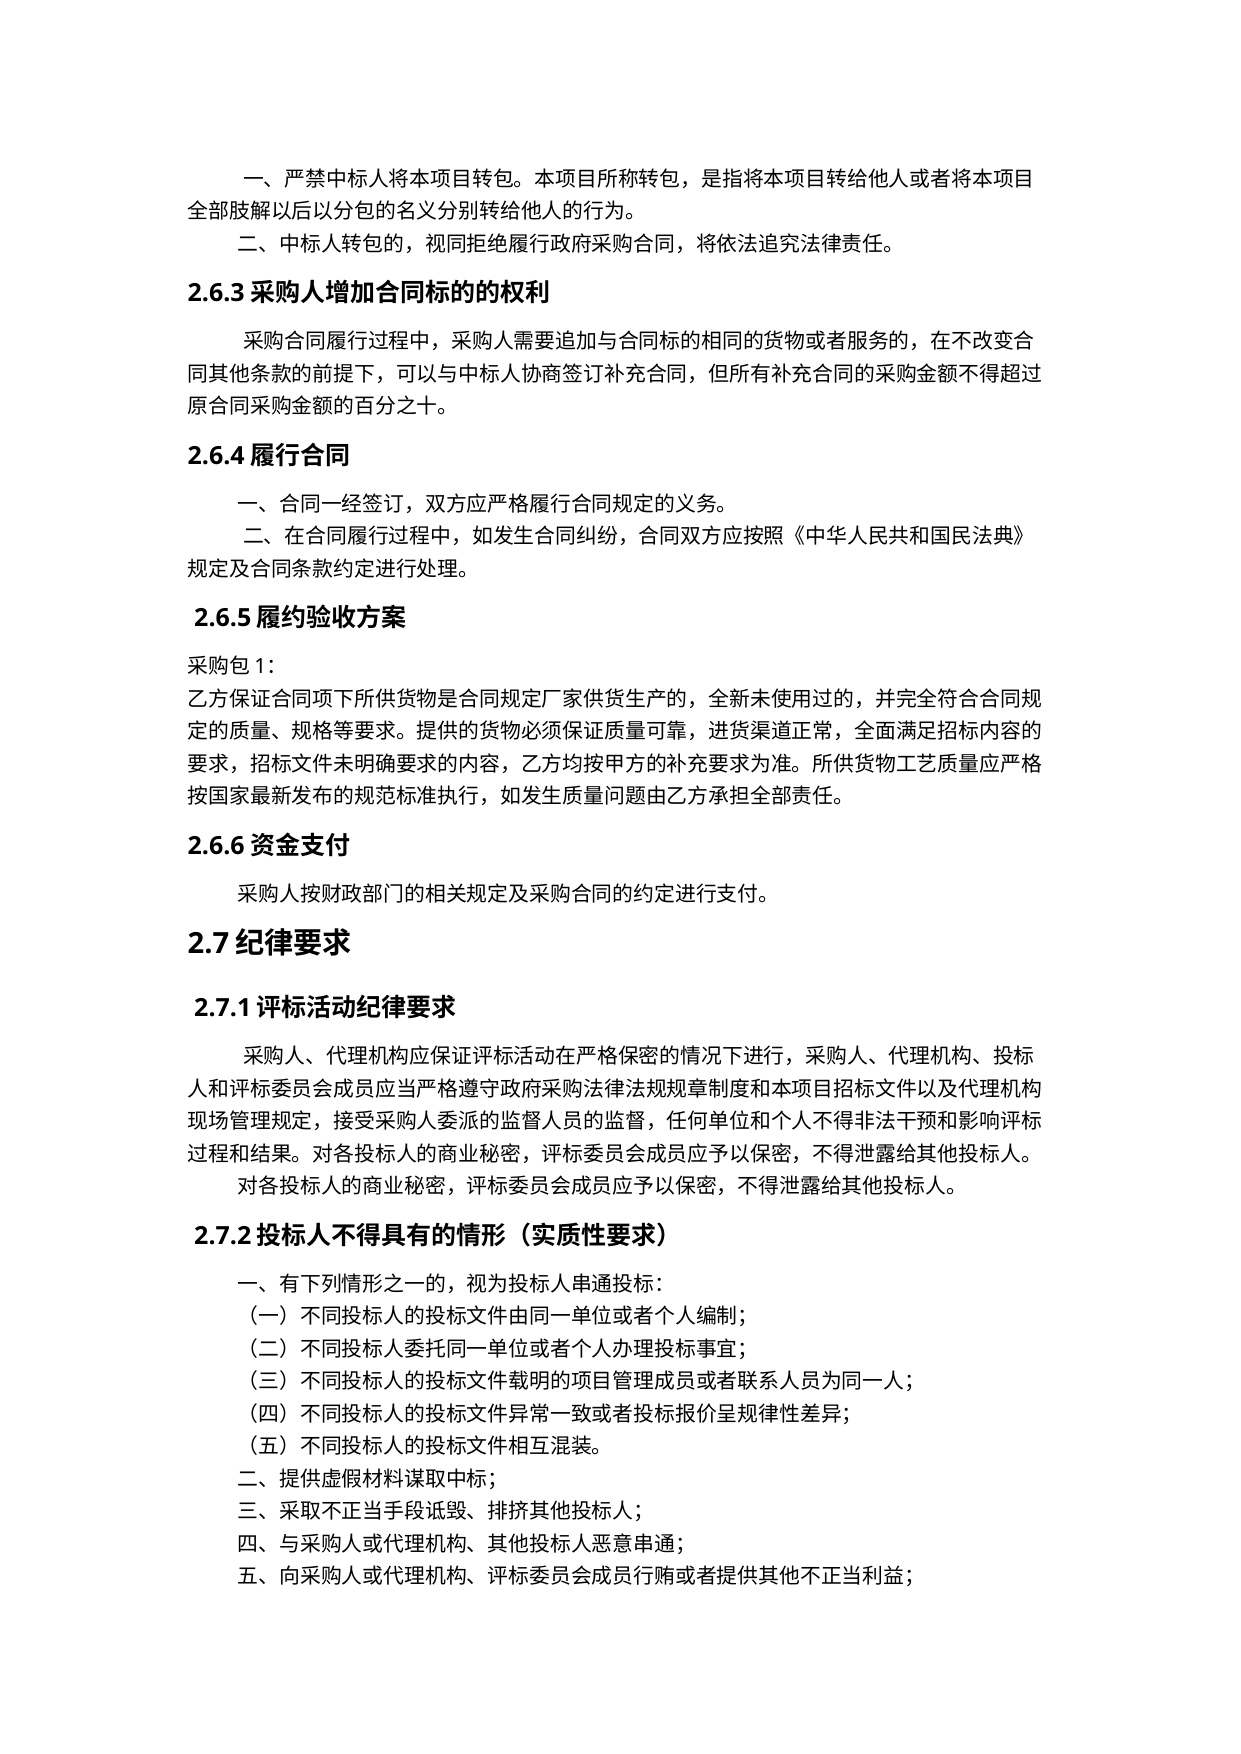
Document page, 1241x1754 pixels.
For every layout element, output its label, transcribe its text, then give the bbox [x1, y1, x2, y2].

text （三）不同投标人的投标文件载明的项目管理成员或者联系人员为同一人； [187, 1364, 1053, 1397]
text 采购人按财政部门的相关规定及采购合同的约定进行支付。 [187, 877, 1053, 909]
text （五）不同投标人的投标文件相互混装。 [187, 1429, 1053, 1462]
text 2.6.4履行合同 [187, 422, 1053, 487]
text 采购包1： [187, 649, 1053, 682]
text 乙方保证合同项下所供货物是合同规定厂家供货生产的，全新未使用过的，并完全符合合同规定的质量、规格等要求。提供的货物必须保证质量可靠，进货渠道正常，全面满足招标内容的要求，招标文件未明确要求的内容，乙方均按甲方的补充要求为准。所供货物工艺质量应严格按国家最新发布的规范标准执行，如发生质量问题由乙方承担全部责任。 [187, 682, 1053, 812]
text 二、中标人转包的，视同拒绝履行政府采购合同，将依法追究法律责任。 [187, 227, 1053, 259]
text 2.7.2投标人不得具有的情形（实质性要求） [187, 1202, 1053, 1267]
text 2.7.1评标活动纪律要求 [187, 974, 1053, 1039]
text 一、严禁中标人将本项目转包。本项目所称转包，是指将本项目转给他人或者将本项目全部肢解以后以分包的名义分别转给他人的行为。 [187, 162, 1053, 227]
text （一）不同投标人的投标文件由同一单位或者个人编制； [187, 1299, 1053, 1332]
text 四、与采购人或代理机构、其他投标人恶意串通； [187, 1527, 1053, 1559]
text 一、合同一经签订，双方应严格履行合同规定的义务。 [187, 487, 1053, 519]
text （二）不同投标人委托同一单位或者个人办理投标事宜； [187, 1332, 1053, 1364]
text 三、采取不正当手段诋毁、排挤其他投标人； [187, 1494, 1053, 1527]
text 二、提供虚假材料谋取中标； [187, 1462, 1053, 1494]
text 2.6.5履约验收方案 [187, 584, 1053, 649]
text （四）不同投标人的投标文件异常一致或者投标报价呈规律性差异； [187, 1397, 1053, 1429]
text 2.6.6资金支付 [187, 812, 1053, 877]
text 采购人、代理机构应保证评标活动在严格保密的情况下进行，采购人、代理机构、投标人和评标委员会成员应当严格遵守政府采购法律法规规章制度和本项目招标文件以及代理机构现场管理规定，接受采购人委派的监督人员的监督，任何单位和个人不得非法干预和影响评标过程和结果。对各投标人的商业秘密，评标委员会成员应予以保密，不得泄露给其他投标人。 [187, 1039, 1053, 1169]
text 五、向采购人或代理机构、评标委员会成员行贿或者提供其他不正当利益； [187, 1559, 1053, 1592]
text 二、在合同履行过程中，如发生合同纠纷，合同双方应按照《中华人民共和国民法典》规定及合同条款约定进行处理。 [187, 519, 1053, 584]
text 采购合同履行过程中，采购人需要追加与合同标的相同的货物或者服务的，在不改变合同其他条款的前提下，可以与中标人协商签订补充合同，但所有补充合同的采购金额不得超过原合同采购金额的百分之十。 [187, 324, 1053, 422]
text 2.7纪律要求 [187, 909, 1053, 974]
text 2.6.3采购人增加合同标的的权利 [187, 259, 1053, 324]
text 一、有下列情形之一的，视为投标人串通投标： [187, 1267, 1053, 1299]
text 对各投标人的商业秘密，评标委员会成员应予以保密，不得泄露给其他投标人。 [187, 1169, 1053, 1202]
